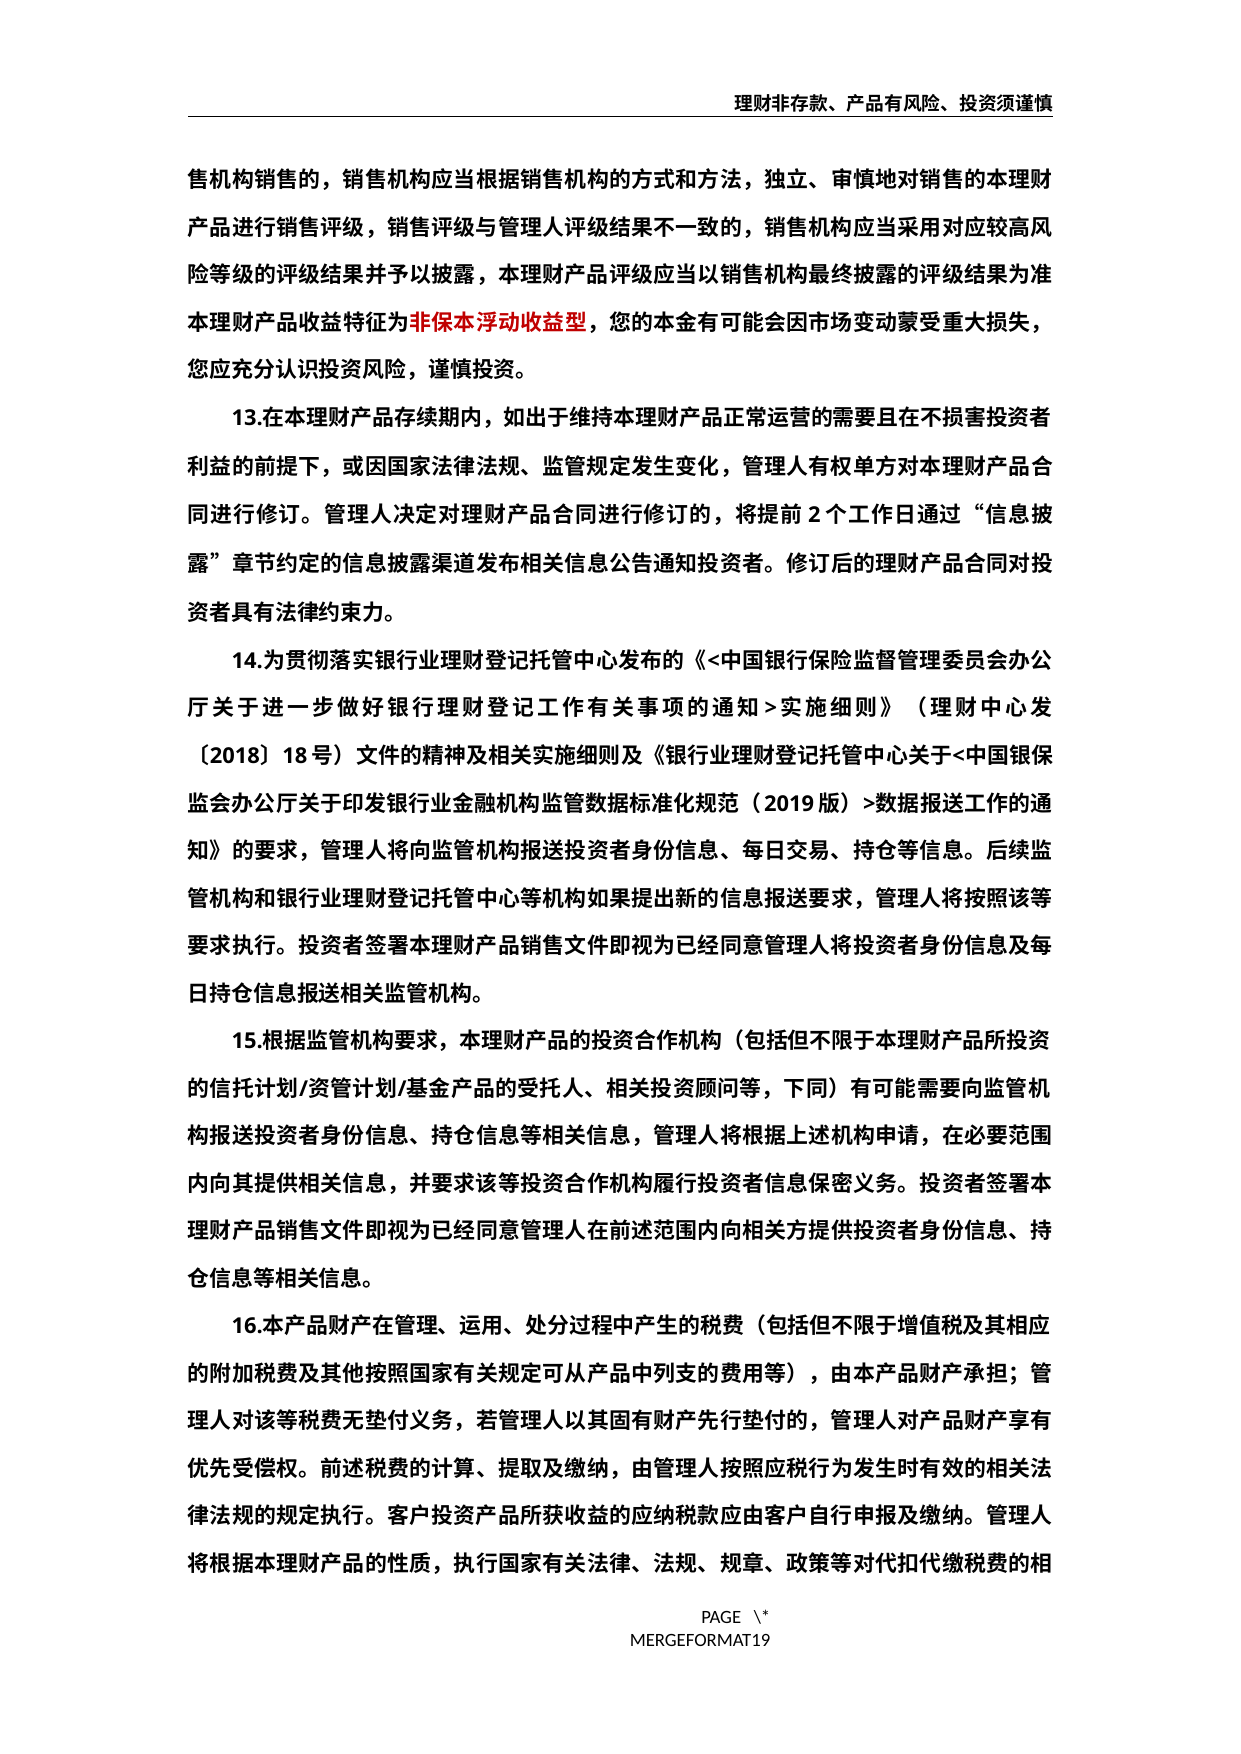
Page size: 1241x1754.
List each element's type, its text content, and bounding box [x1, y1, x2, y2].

text 14.为贯彻落实银行业理财登记托管中心发布的《<中国银行保险监督管理委员会办公厅关于进一步做好银行理财登记工作有关事项的通知>实施细则》（理财中心发〔2018〕18号）文件的精神及相关实施细则及《银行业理财登记托管中心关于<中国银保监会办公厅关于印发银行业金融机构监管数据标准化规范（2019版）>数据报送工作的通知》的要求，管理人将向监管机构报送投资者身份信息、每日交易、持仓等信息。后续监管机构和银行业理财登记托管中心等机构如果提出新的信息报送要求，管理人将按照该等要求执行。投资者签署本理财产品销售文件即视为已经同意管理人将投资者身份信息及每日持仓信息报送相关监管机构。 [187, 643, 1053, 1007]
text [187, 162, 1053, 384]
text 15.根据监管机构要求，本理财产品的投资合作机构（包括但不限于本理财产品所投资的信托计划/资管计划/基金产品的受托人、相关投资顾问等，下同）有可能需要向监管机构报送投资者身份信息、持仓信息等相关信息，管理人将根据上述机构申请，在必要范围内向其提供相关信息，并要求该等投资合作机构履行投资者信息保密义务。投资者签署本理财产品销售文件即视为已经同意管理人在前述范围内向相关方提供投资者身份信息、持仓信息等相关信息。 [187, 1023, 1053, 1293]
list 13.在本理财产品存续期内，如出于维持本理财产品正常运营的需要且在不损害投资者利益的前提下，或因国家法律法规、监管规定发生变化，管理人有权单方对本理财产品合同进行修订。管理人决定对理财产品合同进行修订的，将提前2个工作日通过“信息披露”章节约定的信息披露渠道发布相关信息公告通知投资者。修订后的理财产品合同对投资者具有法律约束力。 [187, 399, 1053, 627]
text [187, 1308, 1053, 1578]
